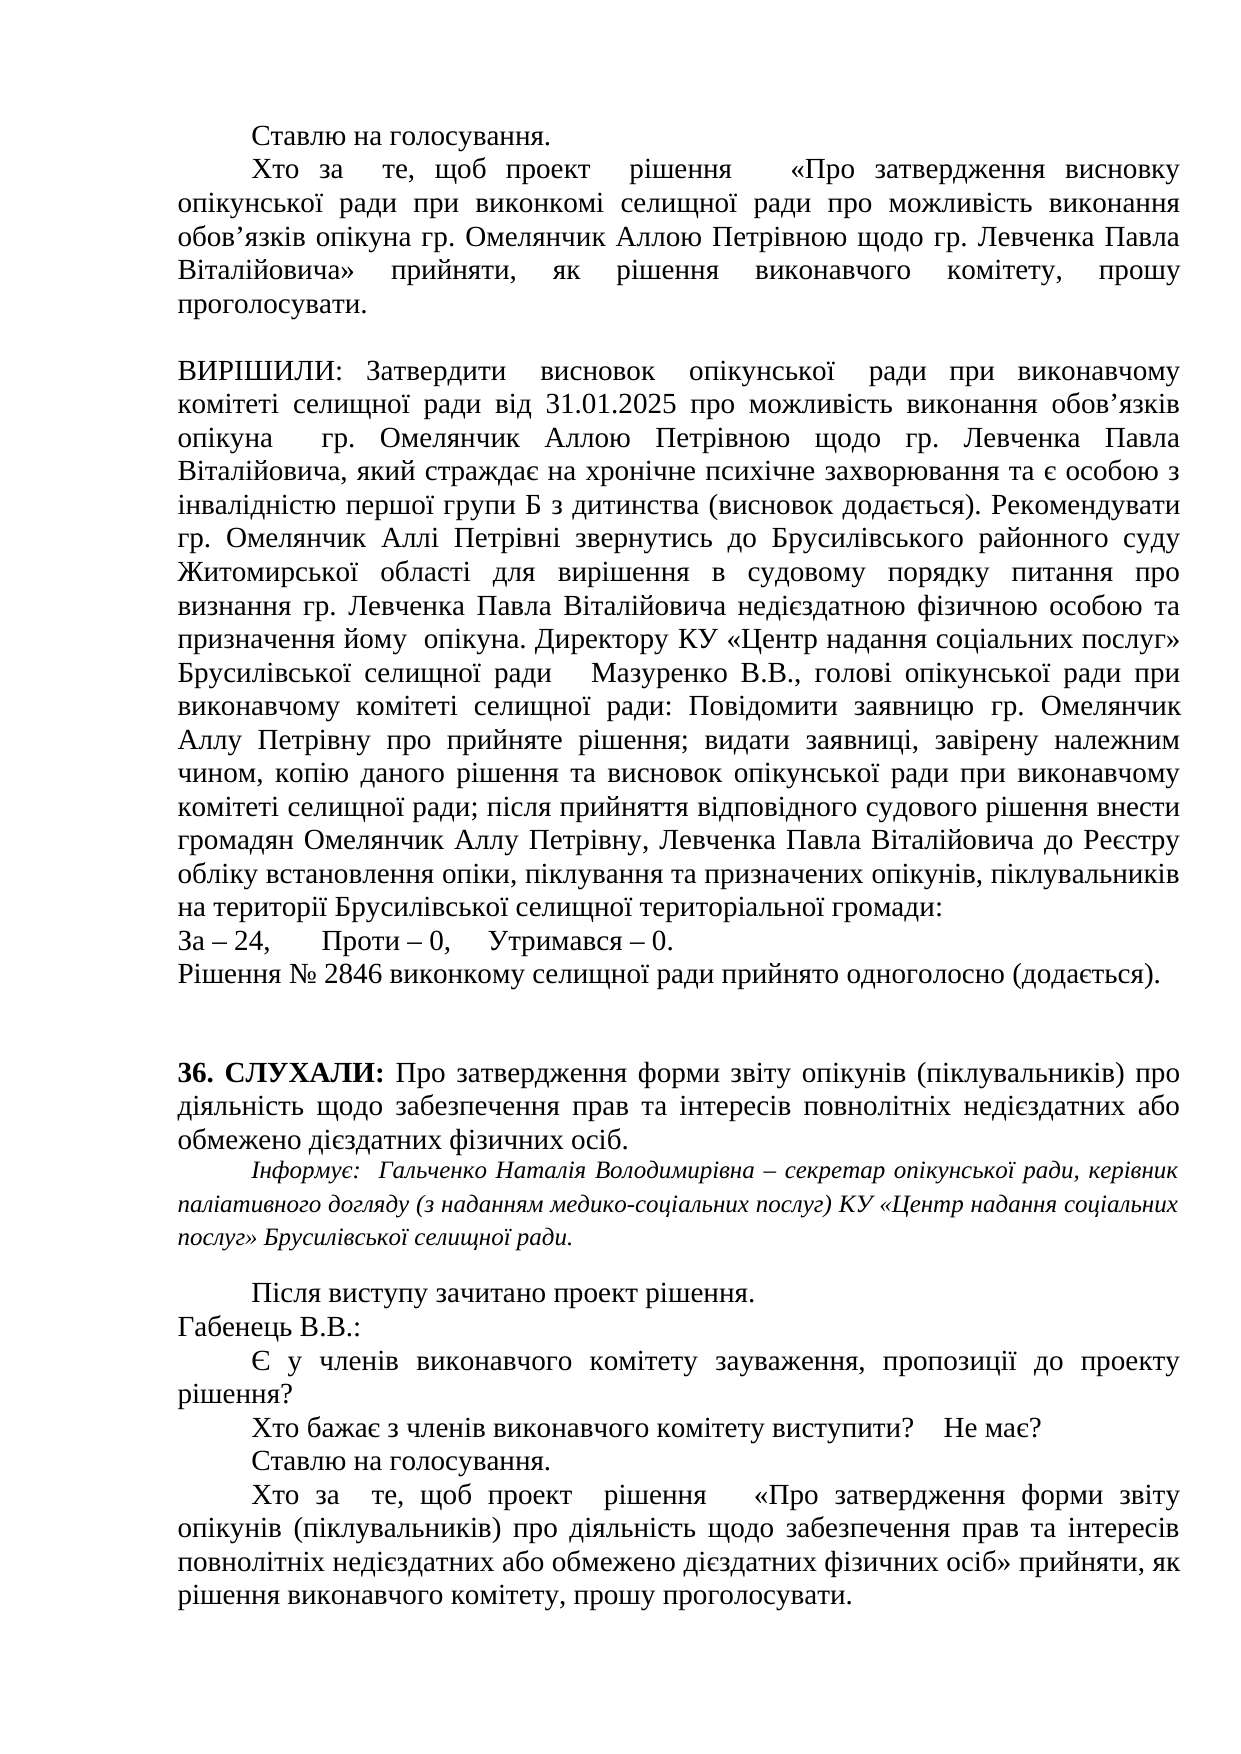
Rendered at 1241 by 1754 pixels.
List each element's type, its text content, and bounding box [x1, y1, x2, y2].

text Хто за те, щоб проект рішення «Про затвердження висновку опікунської ради при виконкомі селищної ради про можливість виконання обов’язків опікуна гр. Омелянчик Аллою Петрівною щодо гр. Левченка Павла Віталійовича» прийняти, як рішення виконавчого комітету, прошу проголосувати. [177, 152, 1181, 319]
text 36. СЛУХАЛИ: Про затвердження форми звіту опікунів (піклувальників) про діяльність щодо забезпечення прав та інтересів повнолітніх недієздатних або обмежено дієздатних фізичних осіб. [177, 1055, 1181, 1156]
text За – 24, Проти – 0, Утримався – 0. [177, 923, 1181, 957]
text Габенець В.В.: [177, 1309, 1181, 1343]
text Після виступу зачитано проект рішення. [177, 1276, 1181, 1309]
text Ставлю на голосування. [177, 118, 1181, 152]
text Ставлю на голосування. [177, 1443, 1181, 1477]
text Рішення № 2846 виконкому селищної ради прийнято одноголосно (додається). [177, 957, 1181, 990]
text Хто за те, щоб проект рішення «Про затвердження форми звіту опікунів (піклувальників) про діяльність щодо забезпечення прав та інтересів повнолітніх недієздатних або обмежено дієздатних фізичних осіб» прийняти, як рішення виконавчого комітету, прошу проголосувати. [177, 1477, 1181, 1611]
list Інформує: Гальченко Наталія Володимирівна – секретар опікунської ради, керівник паліативного догляду (з наданням медико-соціальних послуг) КУ «Центр надання соціальних послуг» Брусилівської селищної ради. [177, 1156, 1181, 1250]
text Є у членів виконавчого комітету зауваження, пропозиції до проекту рішення? [177, 1343, 1181, 1410]
text ВИРІШИЛИ: Затвердити висновок опікунської ради при виконавчому комітеті селищної ради від 31.01.2025 про можливість виконання обов’язків опікуна гр. Омелянчик Аллою Петрівною щодо гр. Левченка Павла Віталійовича, який страждає на хронічне психічне захворювання та є особою з інвалідністю першої групи Б з дитинства (висновок додається). Рекомендувати гр. Омелянчик Аллі Петрівні звернутись до Брусилівського районного суду Житомирської області для вирішення в судовому порядку питання про визнання гр. Левченка Павла Віталійовича недієздатною фізичною особою та призначення йому опікуна. Директору КУ «Центр надання соціальних послуг» Брусилівської селищної ради Мазуренко В.В., голові опікунської ради при виконавчому комітеті селищної ради: Повідомити заявницю гр. Омелянчик Аллу Петрівну про прийняте рішення; видати заявниці, завірену належним чином, копію даного рішення та висновок опікунської ради при виконавчому комітеті селищної ради; після прийняття відповідного судового рішення внести громадян Омелянчик Аллу Петрівну, Левченка Павла Віталійовича до Реєстру обліку встановлення опіки, піклування та призначених опікунів, піклувальників на території Брусилівської селищної територіальної громади: [177, 353, 1181, 923]
text Хто бажає з членів виконавчого комітету виступити? Не має? [177, 1410, 1181, 1443]
